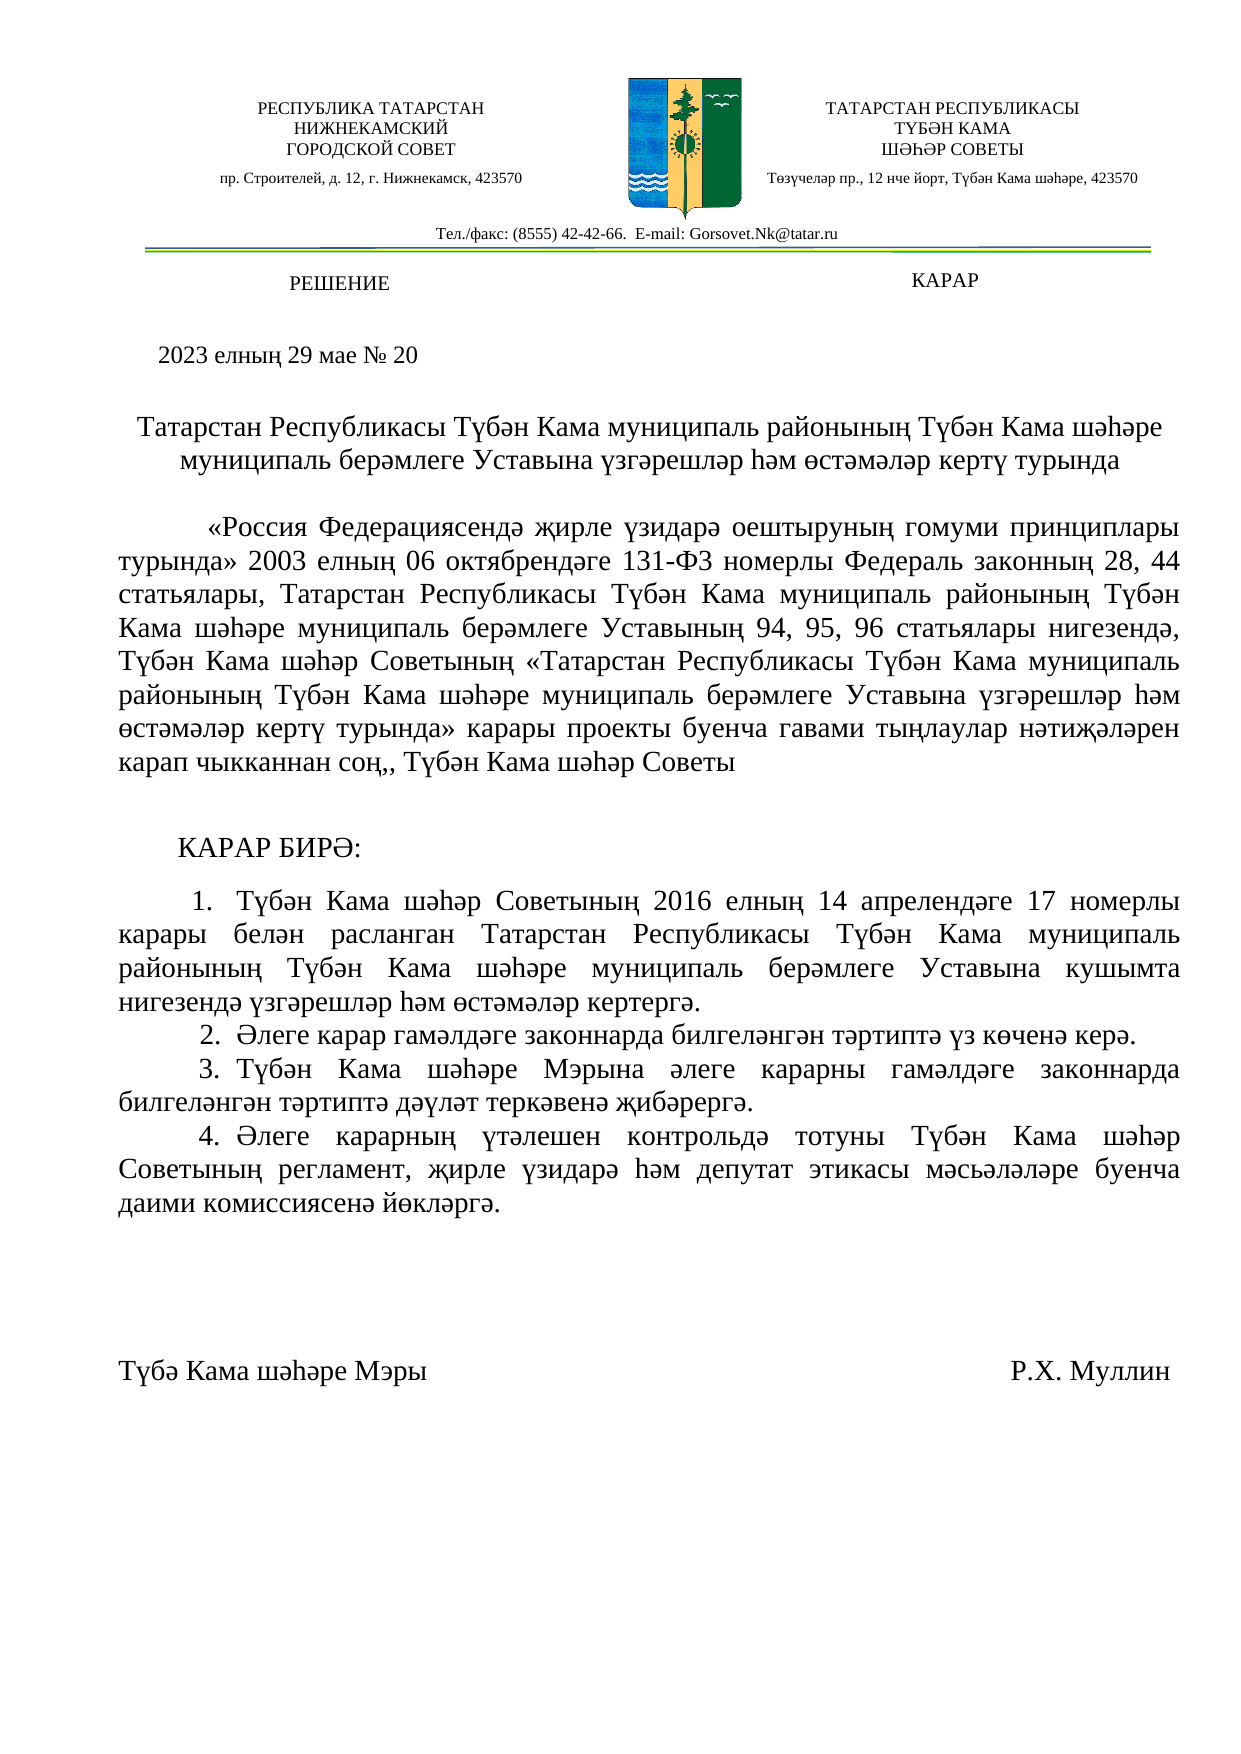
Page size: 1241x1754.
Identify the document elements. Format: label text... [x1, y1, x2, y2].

table_cell Тел./факс: (8555) 42-42-66. E-mail: Gorsovet.Nk@tatar.ru [147, 224, 1152, 247]
table_cell КАРАР [694, 253, 1152, 368]
text Түбә Кама шәһәре Мэры Р.Х. Муллин [118, 1353, 1181, 1386]
title Татарстан Республикасы Түбән Кама муниципаль районының Түбән Кама шәһәре муниципаль берәмлеге Уставына үзгәрешләр һәм өстәмәләр кертү турында [118, 409, 1181, 476]
text «Россия Федерациясендә җирле үзидарә оештыруның гомуми принциплары турында» 2003 елның 06 октябрендәге 131-Ф3 номерлы Федераль законның 28, 44 статьялары, Татарстан Республикасы Түбән Кама муниципаль районының Түбән Кама шәһәре муниципаль берәмлеге Уставының 94, 95, 96 статьялары нигезендә, Түбән Кама шәһәр Советының «Татарстан Республикасы Түбән Кама муниципаль районының Түбән Кама шәһәре муниципаль берәмлеге Уставына үзгәрешләр һәм өстәмәләр кертү турында» карары проекты буенча гавами тыңлаулар нәтиҗәләрен карап чыкканнан соң,, Түбән Кама шәһәр Советы [118, 509, 1181, 778]
text 1. Түбән Кама шәһәр Советының 2016 елның 14 апрелендәге 17 номерлы карары белән расланган Татарстан Республикасы Түбән Кама муниципаль районының Түбән Кама шәһәре муниципаль берәмлеге Уставына кушымта нигезендә үзгәрешләр һәм өстәмәләр кертергә. [118, 883, 1181, 1017]
table_header ТАТАРСТАН РЕСПУБЛИКАСЫ ТҮБӘН КАМА ШӘҺӘР СОВЕТЫ Төзүчеләр пр., 12 нче йорт, Түбән Кама шәһәре, 423570 [753, 74, 1152, 224]
text 3. Түбән Кама шәһәре Мэрына әлеге карарны гамәлдәге законнарда билгеләнгән тәртиптә дәүләт теркәвенә җибәрергә. [118, 1051, 1181, 1118]
table_cell РЕШЕНИЕ 2023 елның 29 мае № 20 [147, 253, 694, 368]
table_header ПАРАТ РЕСПУБЛИКА ТАТАРСТАН НИЖНЕКАМСКИЙ ГОРОДСКОЙ СОВЕТ пр. Строителей, д. 12, г. Нижнекамск, 423570 [147, 74, 620, 224]
text 4. Әлеге карарның үтәлешен контрольдә тотуны Түбән Кама шәһәр Советының регламент, җирле үзидарә һәм депутат этикасы мәсьәләләре буенча даими комиссиясенә йөкләргә. [118, 1118, 1181, 1218]
text КАРАР БИРӘ: [118, 830, 1181, 864]
picture [620, 73, 750, 224]
list 2. Әлеге карар гамәлдәге законнарда билгеләнгән тәртиптә үз көченә керә. [192, 1017, 1181, 1051]
